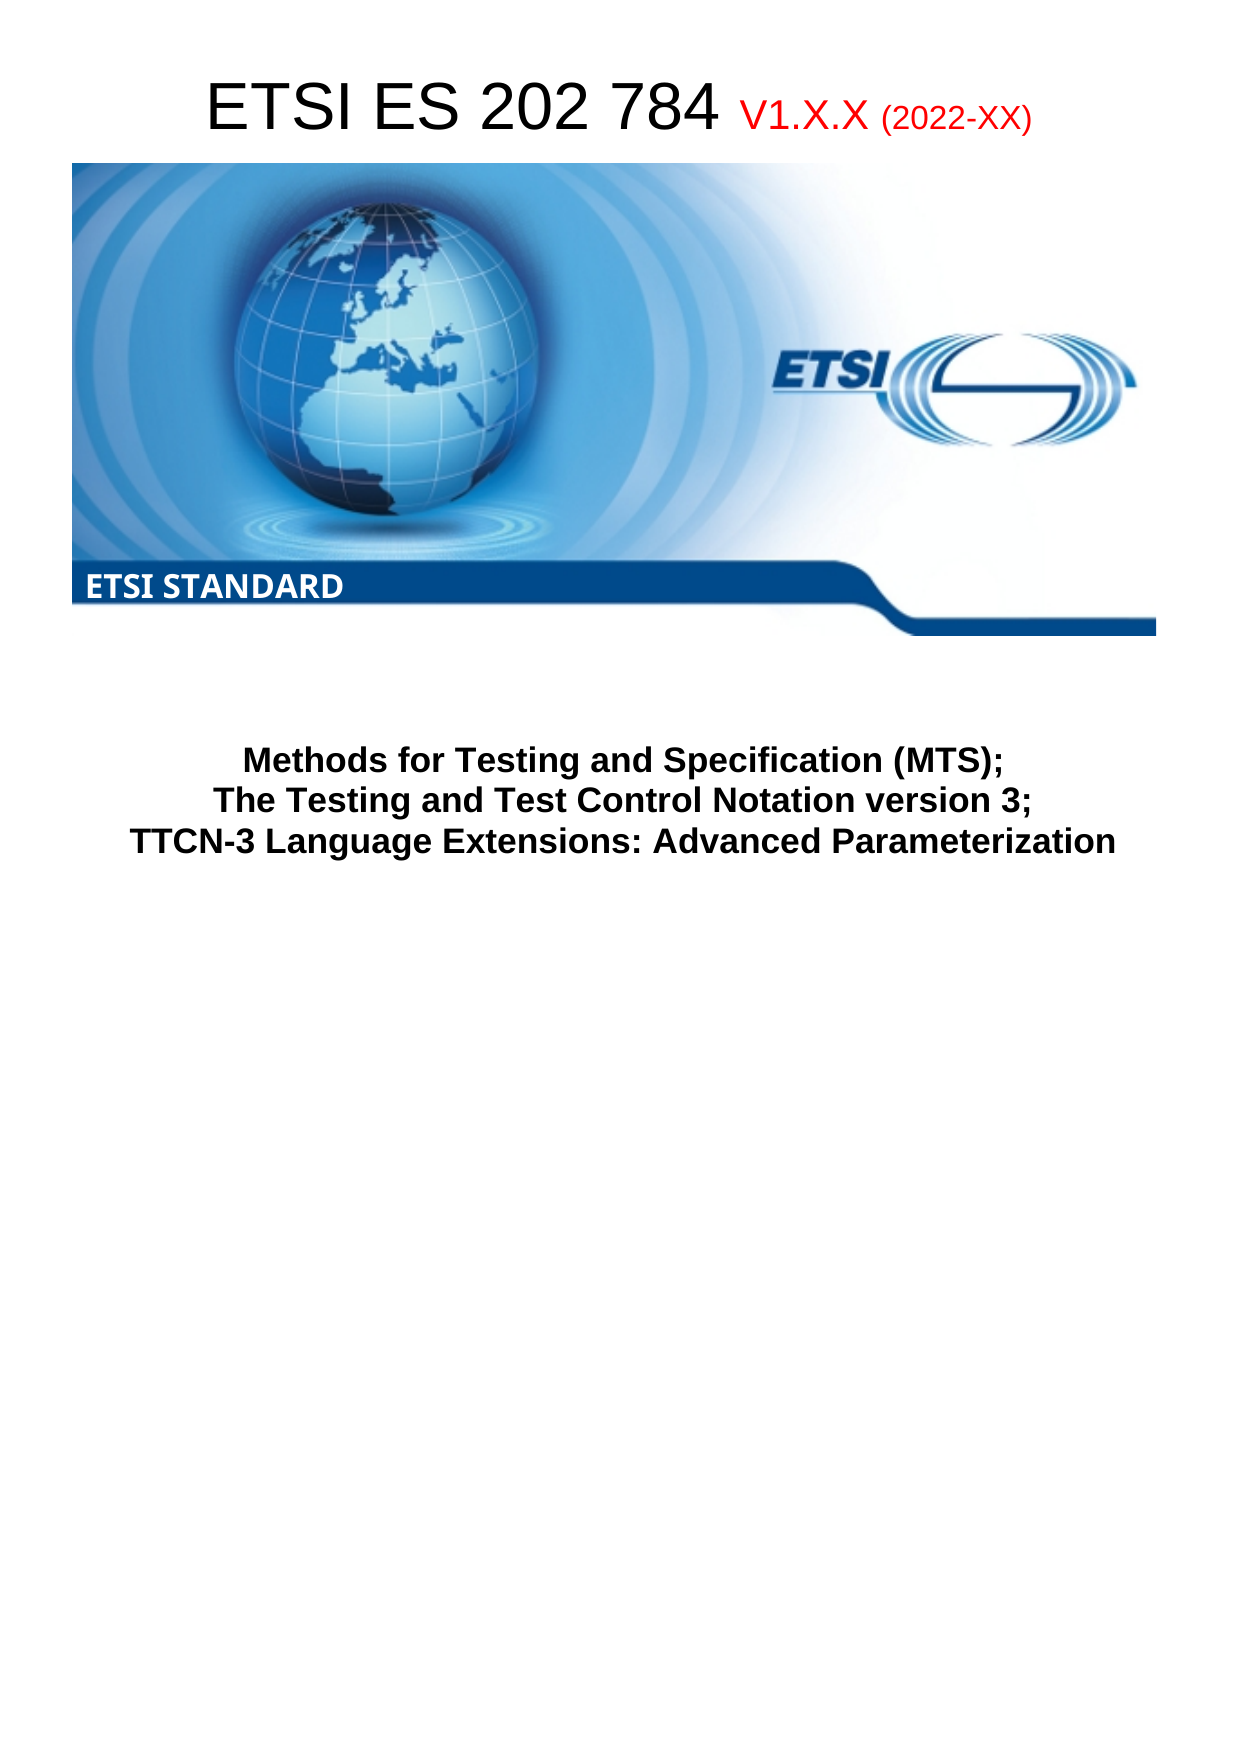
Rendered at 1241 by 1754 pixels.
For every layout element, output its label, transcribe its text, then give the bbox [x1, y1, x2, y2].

text Methods for Testing and Specification (MTS); [92, 739, 1155, 780]
text TTCN-3 Language Extensions: Advanced Parameterization [92, 820, 1155, 861]
text ETSI ES 202 784 V1.X.X (2022-XX) [69, 67, 1169, 144]
text ETSI Standard [84, 563, 742, 608]
picture [72, 163, 1157, 636]
text The Testing and Test Control Notation version 3; [92, 780, 1155, 820]
